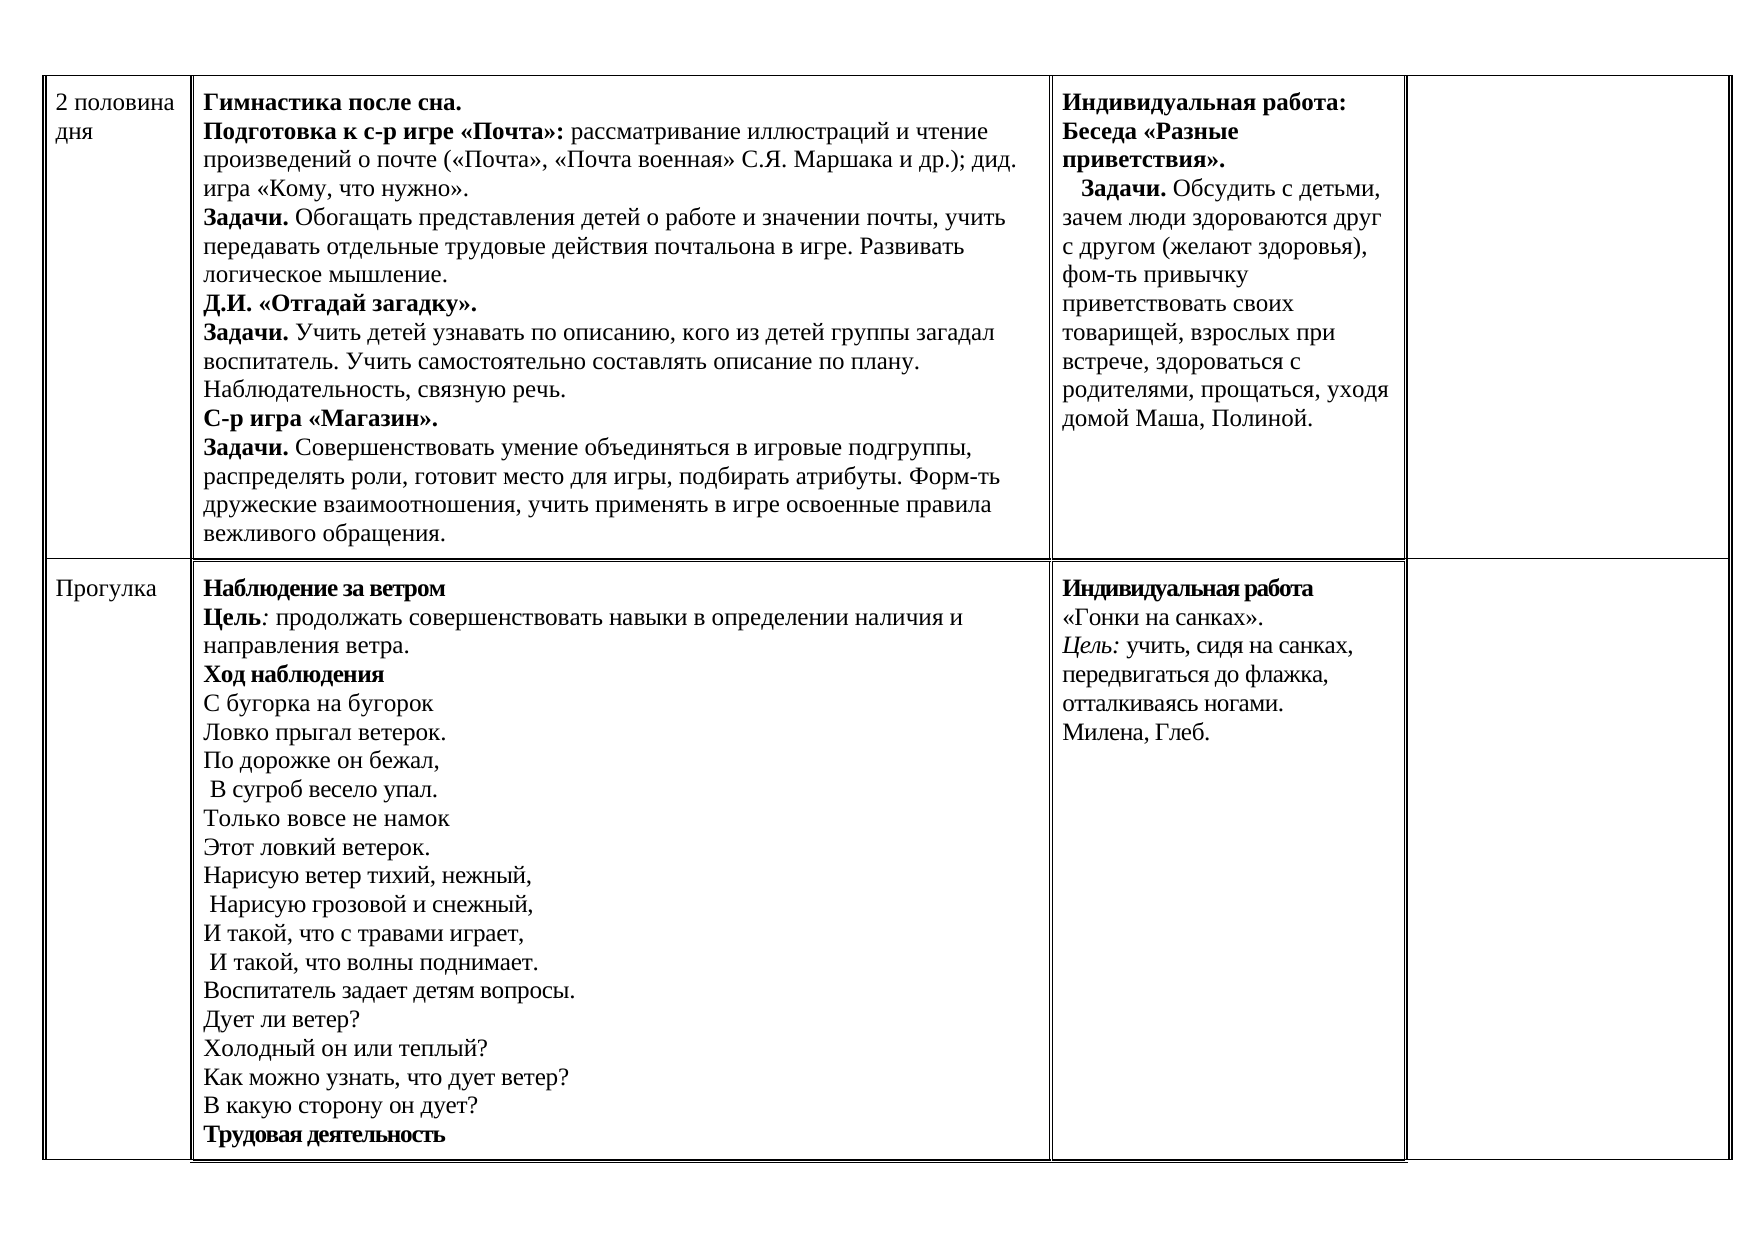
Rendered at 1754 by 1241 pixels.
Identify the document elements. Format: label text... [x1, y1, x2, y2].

table_cell Гимнастика после сна. Подготовка к с-р игре «Почта»: рассматривание иллюстраций и чтение произведений о почте («Почта», «Почта военная» С.Я. Маршака и др.); дид. игра «Кому, что нужно». Задачи. Обогащать представления детей о работе и значении почты, учить передавать отдельные трудовые действия почтальона в игре. Развивать логическое мышление. Д.И. «Отгадай загадку». Задачи. Учить детей узнавать по описанию, кого из детей группы загадал воспитатель. Учить самостоятельно составлять описание по плану. Наблюдательность, связную речь. С-р игра «Магазин». Задачи. Совершенствовать умение объединяться в игровые подгруппы, распределять роли, готовит место для игры, подбирать атрибуты. Форм-ть дружеские взаимоотношения, учить применять в игре освоенные правила вежливого обращения. [194, 76, 1049, 558]
table_cell 2 половина дня [47, 76, 190, 558]
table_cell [194, 562, 1049, 1159]
table_cell Индивидуальная работа: Беседа «Разные приветствия». Задачи. Обсудить с детьми, зачем люди здороваются друг с другом (желают здоровья), фом-ть привычку приветствовать своих товарищей, взрослых при встрече, здороваться с родителями, прощаться, уходя домой Маша, Полиной. [1053, 76, 1404, 558]
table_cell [1053, 562, 1404, 1159]
table_cell [1408, 559, 1728, 1159]
table_cell Прогулка [47, 559, 190, 1159]
table_cell [1408, 76, 1728, 558]
